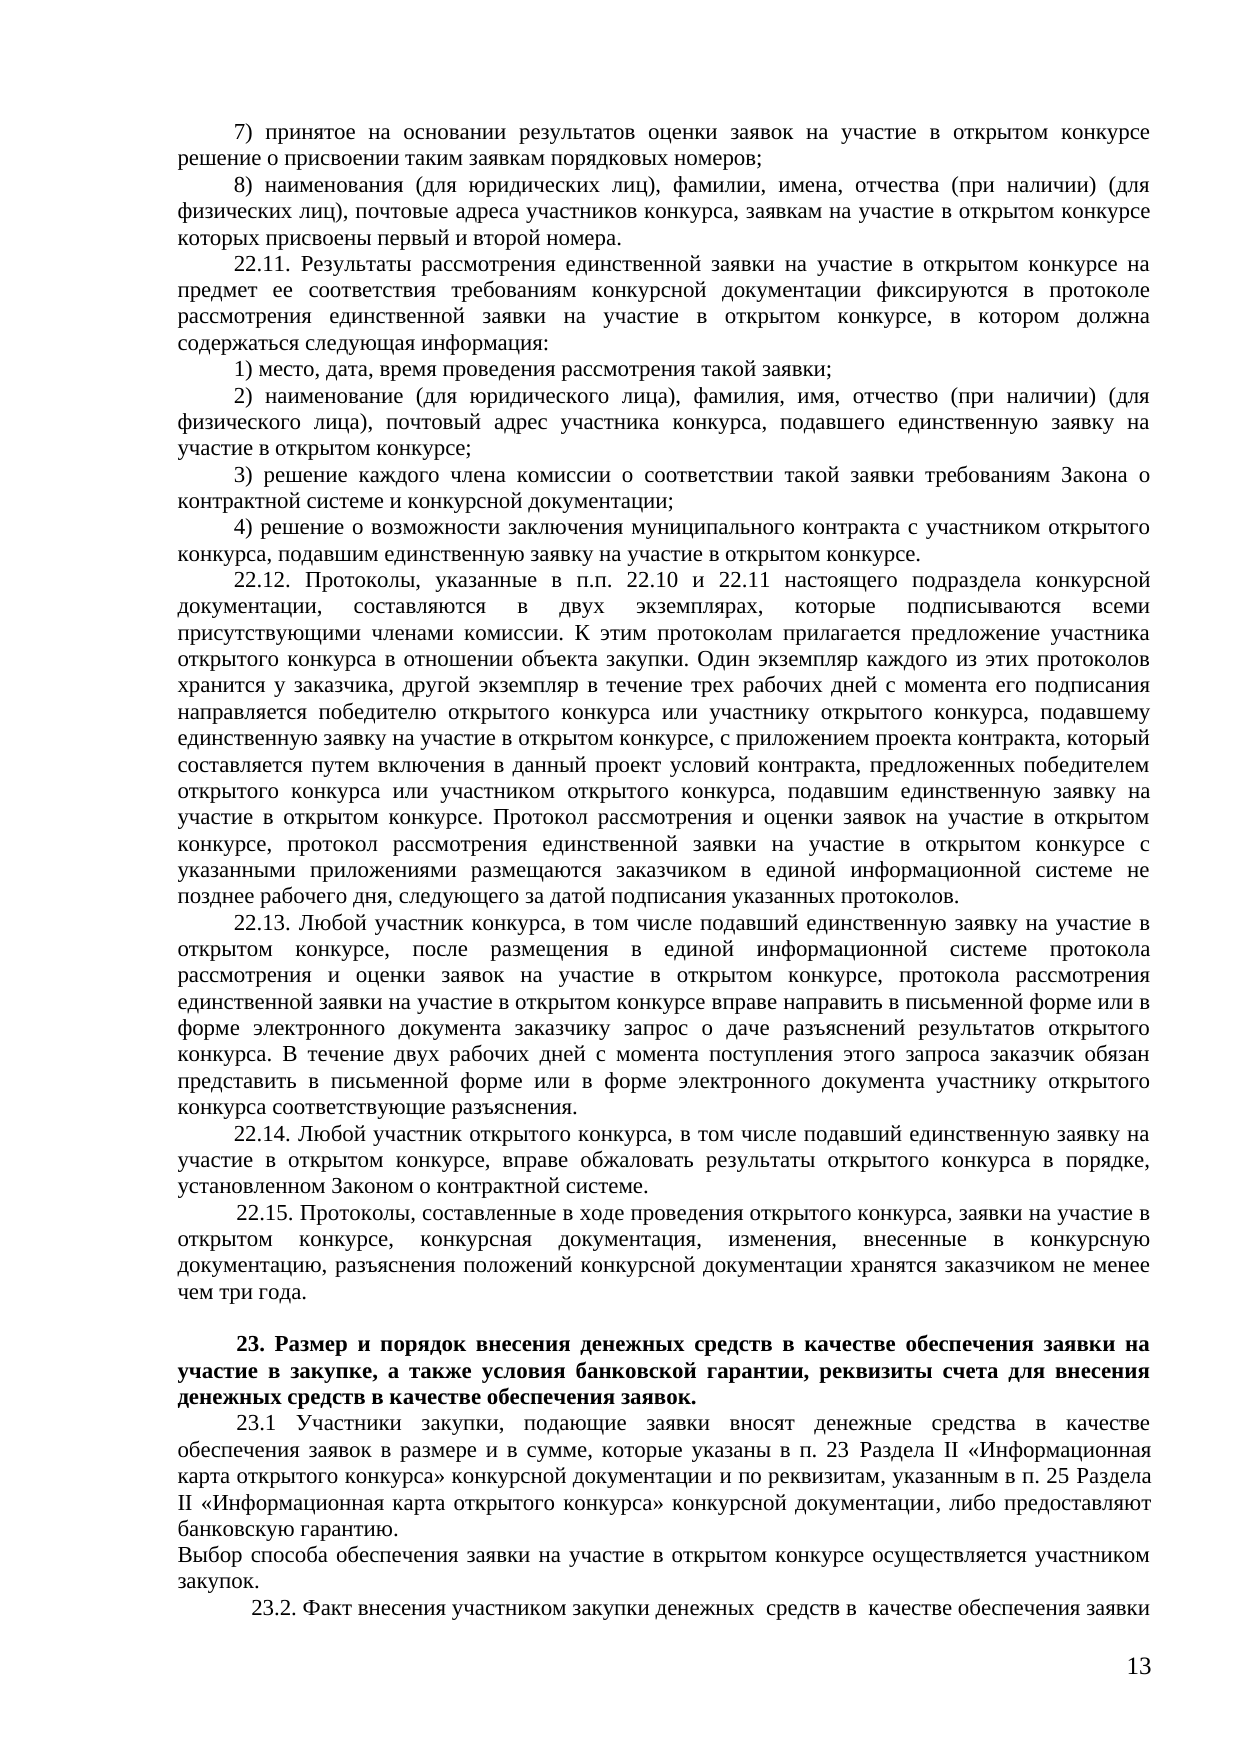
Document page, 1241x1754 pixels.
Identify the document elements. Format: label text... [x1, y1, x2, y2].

text 4) решение о возможности заключения муниципального контракта с участником открытого конкурса, подавшим единственную заявку на участие в открытом конкурсе. [177, 513, 1152, 566]
text 23.1 Участники закупки, подающие заявки вносят денежные средства в качестве обеспечения заявок в размере и в сумме, которые указаны в п. 23 Раздела II «Информационная карта открытого конкурса» конкурсной документации и по реквизитам, указанным в п. 25 Раздела II «Информационная карта открытого конкурса» конкурсной документации, либо предоставляют банковскую гарантию. [177, 1409, 1152, 1541]
text 1) место, дата, время проведения рассмотрения такой заявки; [177, 355, 1152, 382]
text 8) наименования (для юридических лиц), фамилии, имена, отчества (при наличии) (для физических лиц), почтовые адреса участников конкурса, заявкам на участие в открытом конкурсе которых присвоены первый и второй номера. [177, 171, 1152, 250]
text 22.11. Результаты рассмотрения единственной заявки на участие в открытом конкурсе на предмет ее соответствия требованиям конкурсной документации фиксируются в протоколе рассмотрения единственной заявки на участие в открытом конкурсе, в котором должна содержаться следующая информация: [177, 250, 1152, 355]
text 22.15. Протоколы, составленные в ходе проведения открытого конкурса, заявки на участие в открытом конкурсе, конкурсная документация, изменения, внесенные в конкурсную документацию, разъяснения положений конкурсной документации хранятся заказчиком не менее чем три года. [177, 1199, 1152, 1304]
text 2) наименование (для юридического лица), фамилия, имя, отчество (при наличии) (для физического лица), почтовый адрес участника конкурса, подавшего единственную заявку на участие в открытом конкурсе; [177, 382, 1152, 461]
text Выбор способа обеспечения заявки на участие в открытом конкурсе осуществляется участником закупок. [177, 1541, 1152, 1594]
text 3) решение каждого члена комиссии о соответствии такой заявки требованиям Закона о контрактной системе и конкурсной документации; [177, 461, 1152, 513]
text 7) принятое на основании результатов оценки заявок на участие в открытом конкурсе решение о присвоении таким заявкам порядковых номеров; [177, 118, 1152, 171]
text 22.13. Любой участник конкурса, в том числе подавший единственную заявку на участие в открытом конкурсе, после размещения в единой информационной системе протокола рассмотрения и оценки заявок на участие в открытом конкурсе, протокола рассмотрения единственной заявки на участие в открытом конкурсе вправе направить в письменной форме или в форме электронного документа заказчику запрос о даче разъяснений результатов открытого конкурса. В течение двух рабочих дней с момента поступления этого запроса заказчик обязан представить в письменной форме или в форме электронного документа участнику открытого конкурса соответствующие разъяснения. [177, 909, 1152, 1119]
text 22.14. Любой участник открытого конкурса, в том числе подавший единственную заявку на участие в открытом конкурсе, вправе обжаловать результаты открытого конкурса в порядке, установленном Законом о контрактной системе. [177, 1119, 1152, 1199]
text 22.12. Протоколы, указанные в п.п. 22.10 и 22.11 настоящего подраздела конкурсной документации, составляются в двух экземплярах, которые подписываются всеми присутствующими членами комиссии. К этим протоколам прилагается предложение участника открытого конкурса в отношении объекта закупки. Один экземпляр каждого из этих протоколов хранится у заказчика, другой экземпляр в течение трех рабочих дней с момента его подписания направляется победителю открытого конкурса или участнику открытого конкурса, подавшему единственную заявку на участие в открытом конкурсе, с приложением проекта контракта, который составляется путем включения в данный проект условий контракта, предложенных победителем открытого конкурса или участником открытого конкурса, подавшим единственную заявку на участие в открытом конкурсе. Протокол рассмотрения и оценки заявок на участие в открытом конкурсе, протокол рассмотрения единственной заявки на участие в открытом конкурсе с указанными приложениями размещаются заказчиком в единой информационной системе не позднее рабочего дня, следующего за датой подписания указанных протоколов. [177, 566, 1152, 909]
text 23. Размер и порядок внесения денежных средств в качестве обеспечения заявки на участие в закупке, а также условия банковской гарантии, реквизиты счета для внесения денежных средств в качестве обеспечения заявок. [177, 1330, 1152, 1409]
